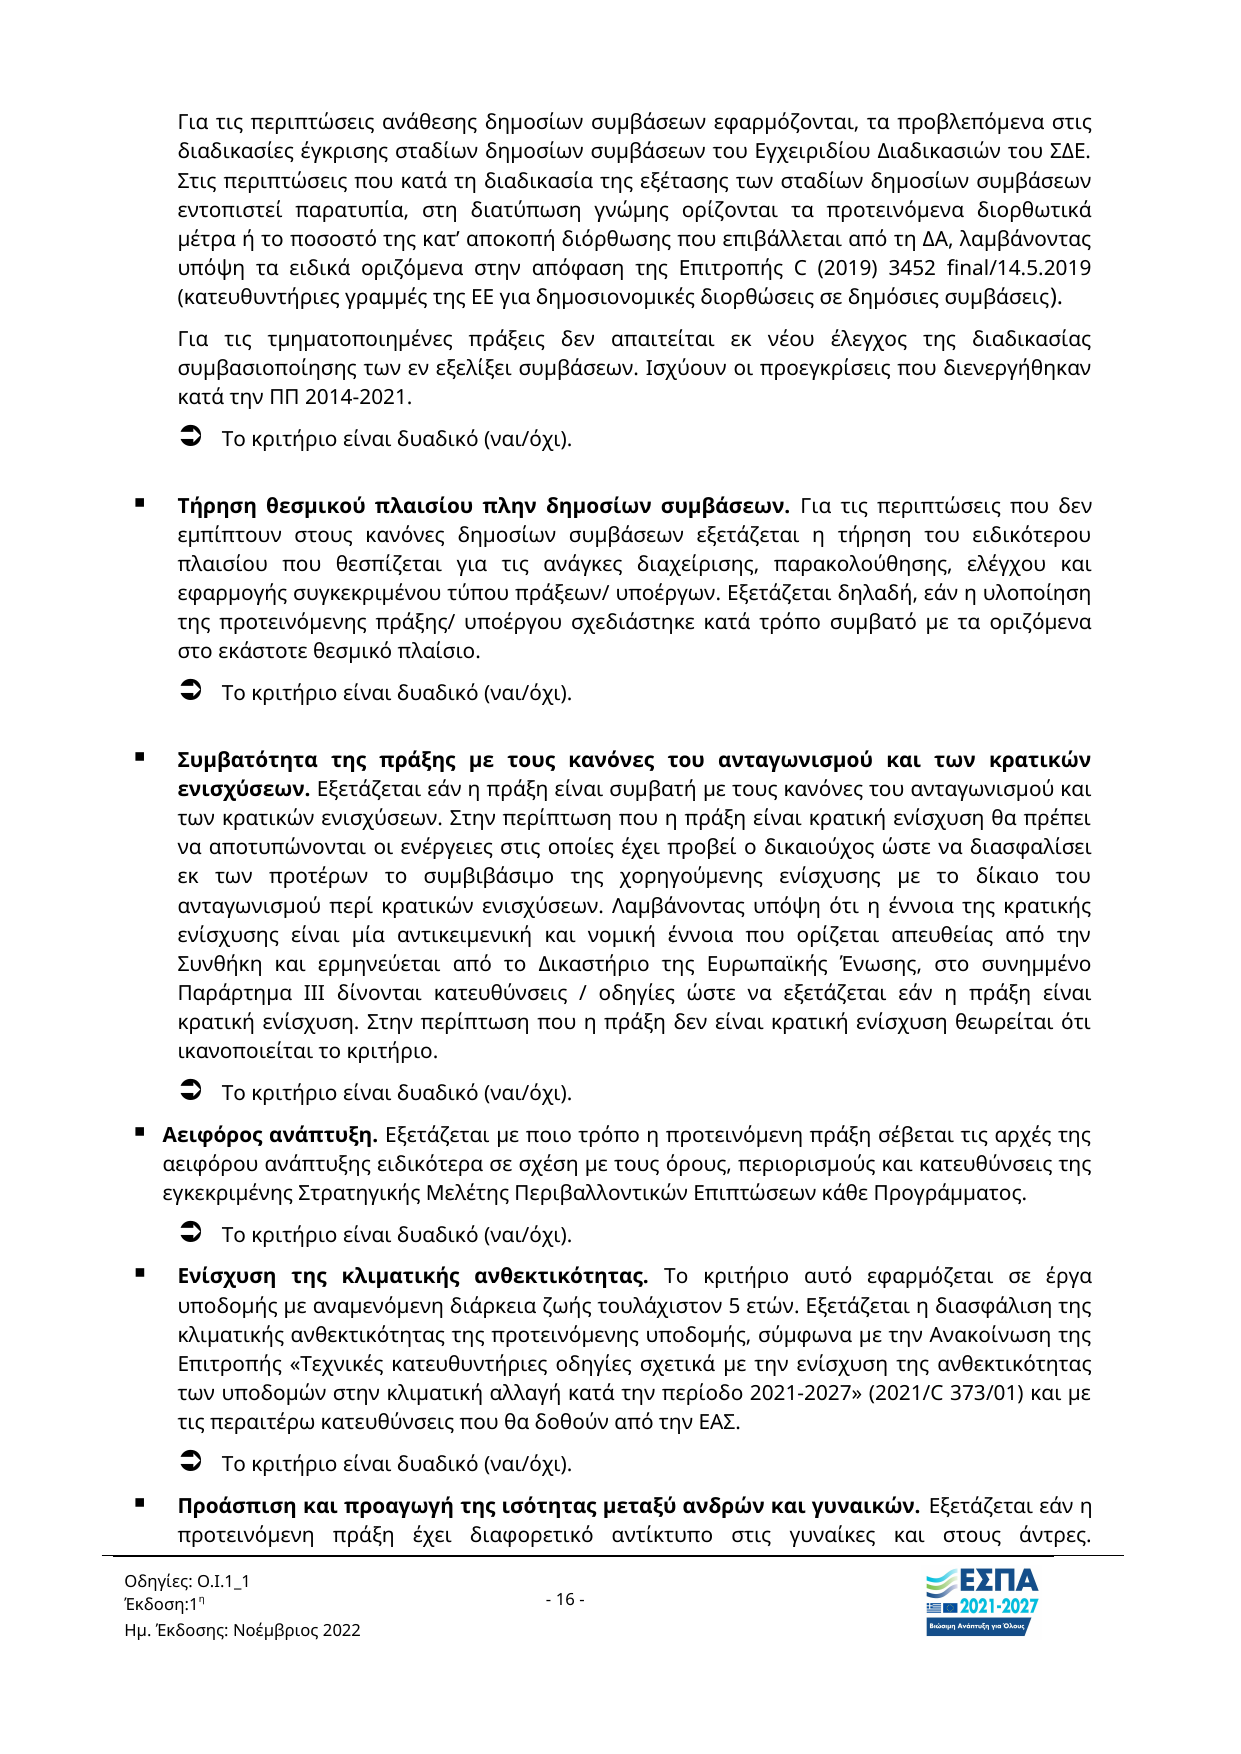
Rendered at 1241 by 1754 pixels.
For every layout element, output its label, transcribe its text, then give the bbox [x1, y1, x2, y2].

list Το κριτήριο είναι δυαδικό (ναι/όχι). [177, 423, 1093, 452]
list Ενίσχυση της κλιματικής ανθεκτικότητας. Το κριτήριο αυτό εφαρμόζεται σε έργα υποδομής με αναμενόμενη διάρκεια ζωής τουλάχιστον 5 ετών. Εξετάζεται η διασφάλιση της κλιματικής ανθεκτικότητας της προτεινόμενης υποδομής, σύμφωνα με την Ανακοίνωση της Επιτροπής «Τεχνικές κατευθυντήριες οδηγίες σχετικά με την ενίσχυση της ανθεκτικότητας των υποδομών στην κλιματική αλλαγή κατά την περίοδο 2021-2027» (2021/C 373/01) και με τις περαιτέρω κατευθύνσεις που θα δοθούν από την ΕΑΣ. [133, 1261, 1093, 1436]
list Το κριτήριο είναι δυαδικό (ναι/όχι). [177, 1077, 1093, 1106]
list Τήρηση θεσμικού πλαισίου πλην δημοσίων συμβάσεων. Για τις περιπτώσεις που δεν εμπίπτουν στους κανόνες δημοσίων συμβάσεων εξετάζεται η τήρηση του ειδικότερου πλαισίου που θεσπίζεται για τις ανάγκες διαχείρισης, παρακολούθησης, ελέγχου και εφαρμογής συγκεκριμένου τύπου πράξεων/ υποέργων. Εξετάζεται δηλαδή, εάν η υλοποίηση της προτεινόμενης πράξης/ υποέργου σχεδιάστηκε κατά τρόπο συμβατό με τα οριζόμενα στο εκάστοτε θεσμικό πλαίσιο. [133, 490, 1093, 665]
list Το κριτήριο είναι δυαδικό (ναι/όχι). [177, 1219, 1093, 1248]
list Το κριτήριο είναι δυαδικό (ναι/όχι). [177, 1448, 1093, 1477]
picture [920, 1565, 1043, 1640]
list Το κριτήριο είναι δυαδικό (ναι/όχι). [177, 677, 1093, 706]
list Αειφόρος ανάπτυξη. Εξετάζεται με ποιο τρόπο η προτεινόμενη πράξη σέβεται τις αρχές της αειφόρου ανάπτυξης ειδικότερα σε σχέση με τους όρους, περιορισμούς και κατευθύνσεις της εγκεκριμένης Στρατηγικής Μελέτης Περιβαλλοντικών Επιπτώσεων κάθε Προγράμματος. [133, 1119, 1093, 1206]
list Συμβατότητα της πράξης με τους κανόνες του ανταγωνισμού και των κρατικών ενισχύσεων. Εξετάζεται εάν η πράξη είναι συμβατή με τους κανόνες του ανταγωνισμού και των κρατικών ενισχύσεων. Στην περίπτωση που η πράξη είναι κρατική ενίσχυση θα πρέπει να αποτυπώνονται οι ενέργειες στις οποίες έχει προβεί ο δικαιούχος ώστε να διασφαλίσει εκ των προτέρων το συμβιβάσιμο της χορηγούμενης ενίσχυσης με το δίκαιο του ανταγωνισμού περί κρατικών ενισχύσεων. Λαμβάνοντας υπόψη ότι η έννοια της κρατικής ενίσχυσης είναι μία αντικειμενική και νομική έννοια που ορίζεται απευθείας από την Συνθήκη και ερμηνεύεται από το Δικαστήριο της Ευρωπαϊκής Ένωσης, στο συνημμένο Παράρτημα ΙΙΙ δίνονται κατευθύνσεις / οδηγίες ώστε να εξετάζεται εάν η πράξη είναι κρατική ενίσχυση. Στην περίπτωση που η πράξη δεν είναι κρατική ενίσχυση θεωρείται ότι ικανοποιείται το κριτήριο. [133, 744, 1093, 1065]
text Για τις τμηματοποιημένες πράξεις δεν απαιτείται εκ νέου έλεγχος της διαδικασίας συμβασιοποίησης των εν εξελίξει συμβάσεων. Ισχύουν οι προεγκρίσεις που διενεργήθηκαν κατά την ΠΠ 2014-2021. [177, 323, 1093, 411]
text Για τις περιπτώσεις ανάθεσης δημοσίων συμβάσεων εφαρμόζονται, τα προβλεπόμενα στις διαδικασίες έγκρισης σταδίων δημοσίων συμβάσεων του Εγχειριδίου Διαδικασιών του ΣΔΕ. Στις περιπτώσεις που κατά τη διαδικασία της εξέτασης των σταδίων δημοσίων συμβάσεων εντοπιστεί παρατυπία, στη διατύπωση γνώμης ορίζονται τα προτεινόμενα διορθωτικά μέτρα ή το ποσοστό της κατ’ αποκοπή διόρθωσης που επιβάλλεται από τη ΔΑ, λαμβάνοντας υπόψη τα ειδικά οριζόμενα στην απόφαση της Επιτροπής C (2019) 3452 final/14.5.2019 (κατευθυντήριες γραμμές της ΕΕ για δημοσιονομικές διορθώσεις σε δημόσιες συμβάσεις). [177, 106, 1093, 311]
